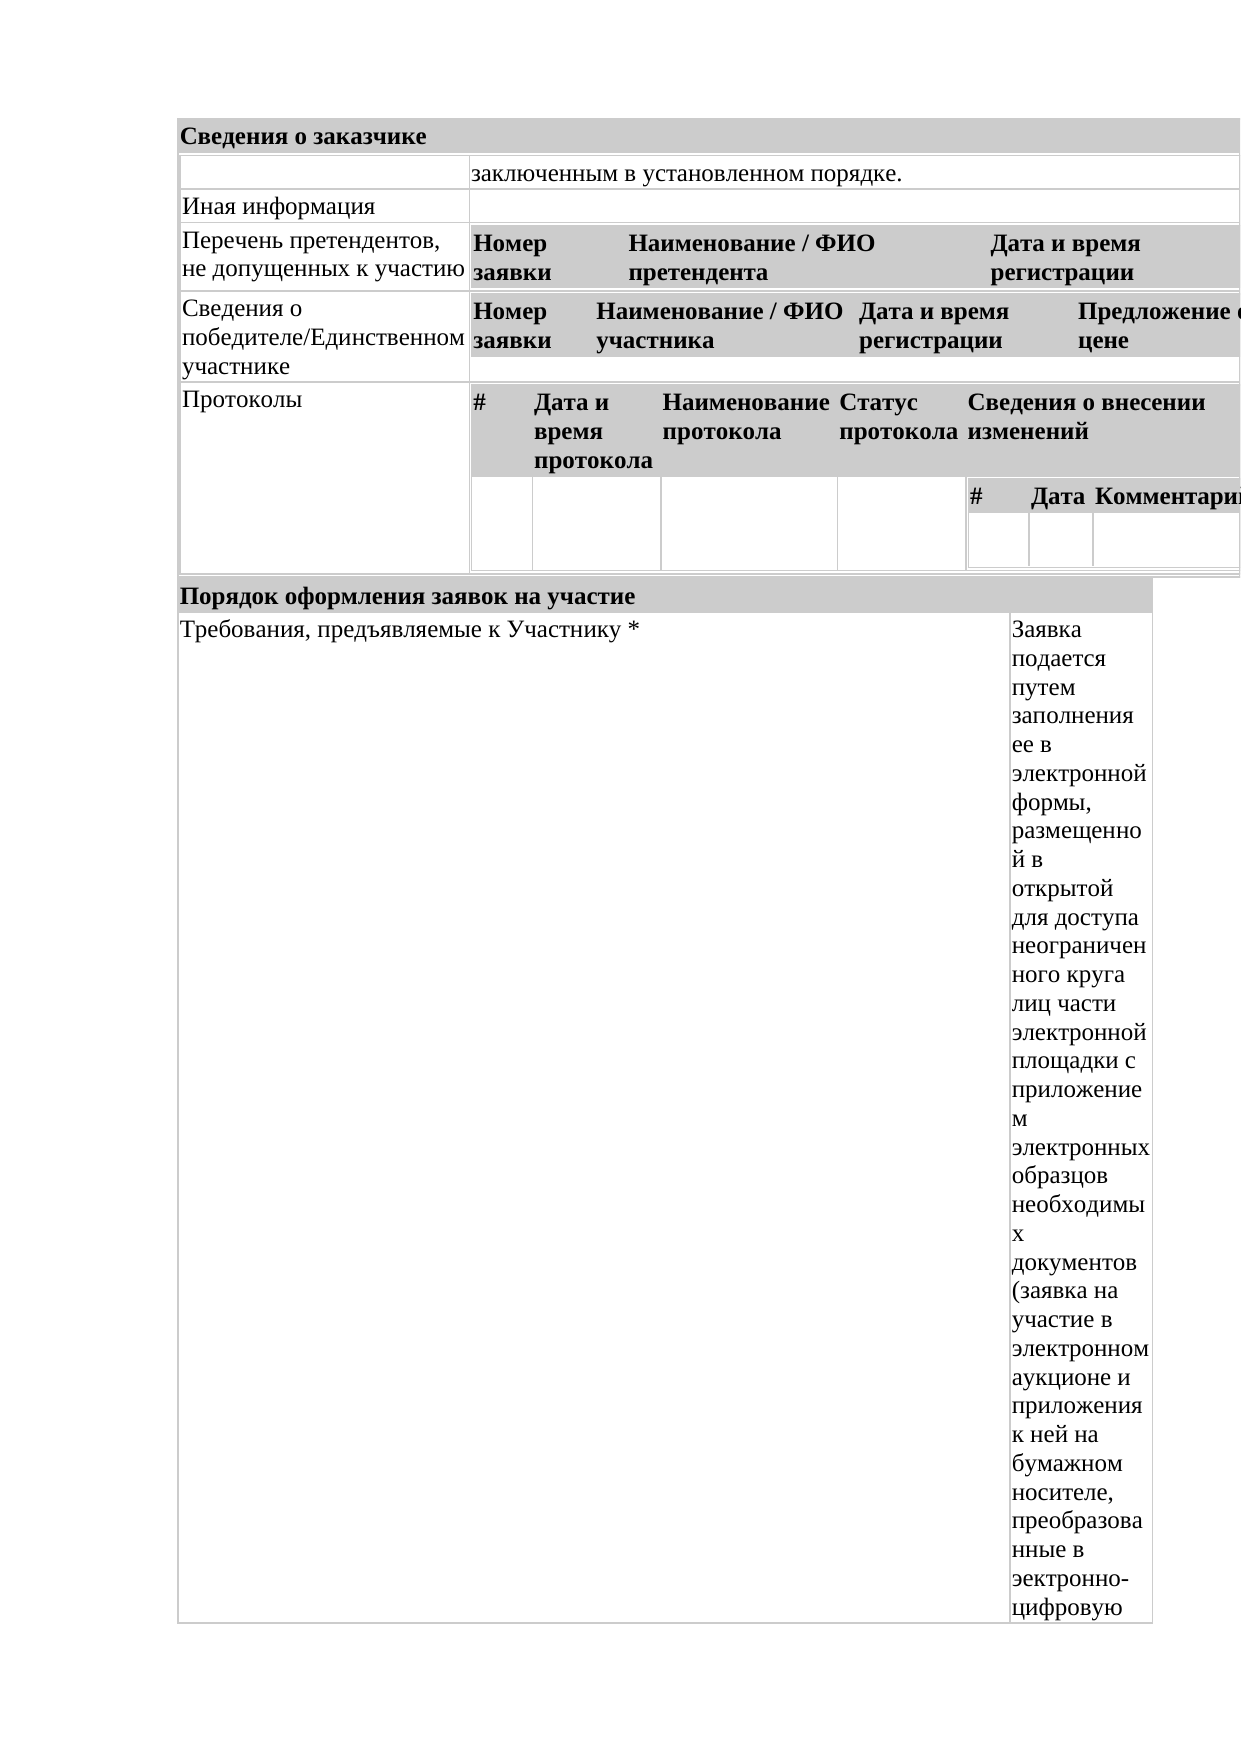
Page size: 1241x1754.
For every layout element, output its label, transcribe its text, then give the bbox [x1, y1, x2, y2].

table_cell [470, 294, 1239, 381]
table_cell [181, 190, 469, 222]
table_cell [838, 477, 965, 570]
table_cell Требования, предъявляемые к Участнику * [179, 613, 1009, 1622]
table_cell [533, 477, 660, 570]
table_cell [969, 513, 1239, 567]
table_cell [181, 292, 469, 381]
table_header Сведения о заказчике [179, 120, 1239, 152]
table_cell [662, 477, 837, 570]
table_cell [470, 190, 1239, 222]
table_cell [181, 156, 469, 188]
table_header Порядок оформления заявок на участие [179, 579, 1152, 611]
table_cell [181, 383, 469, 573]
table_cell [181, 223, 469, 290]
table_cell [470, 156, 1239, 188]
table_cell [472, 477, 532, 570]
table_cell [1011, 613, 1152, 1622]
